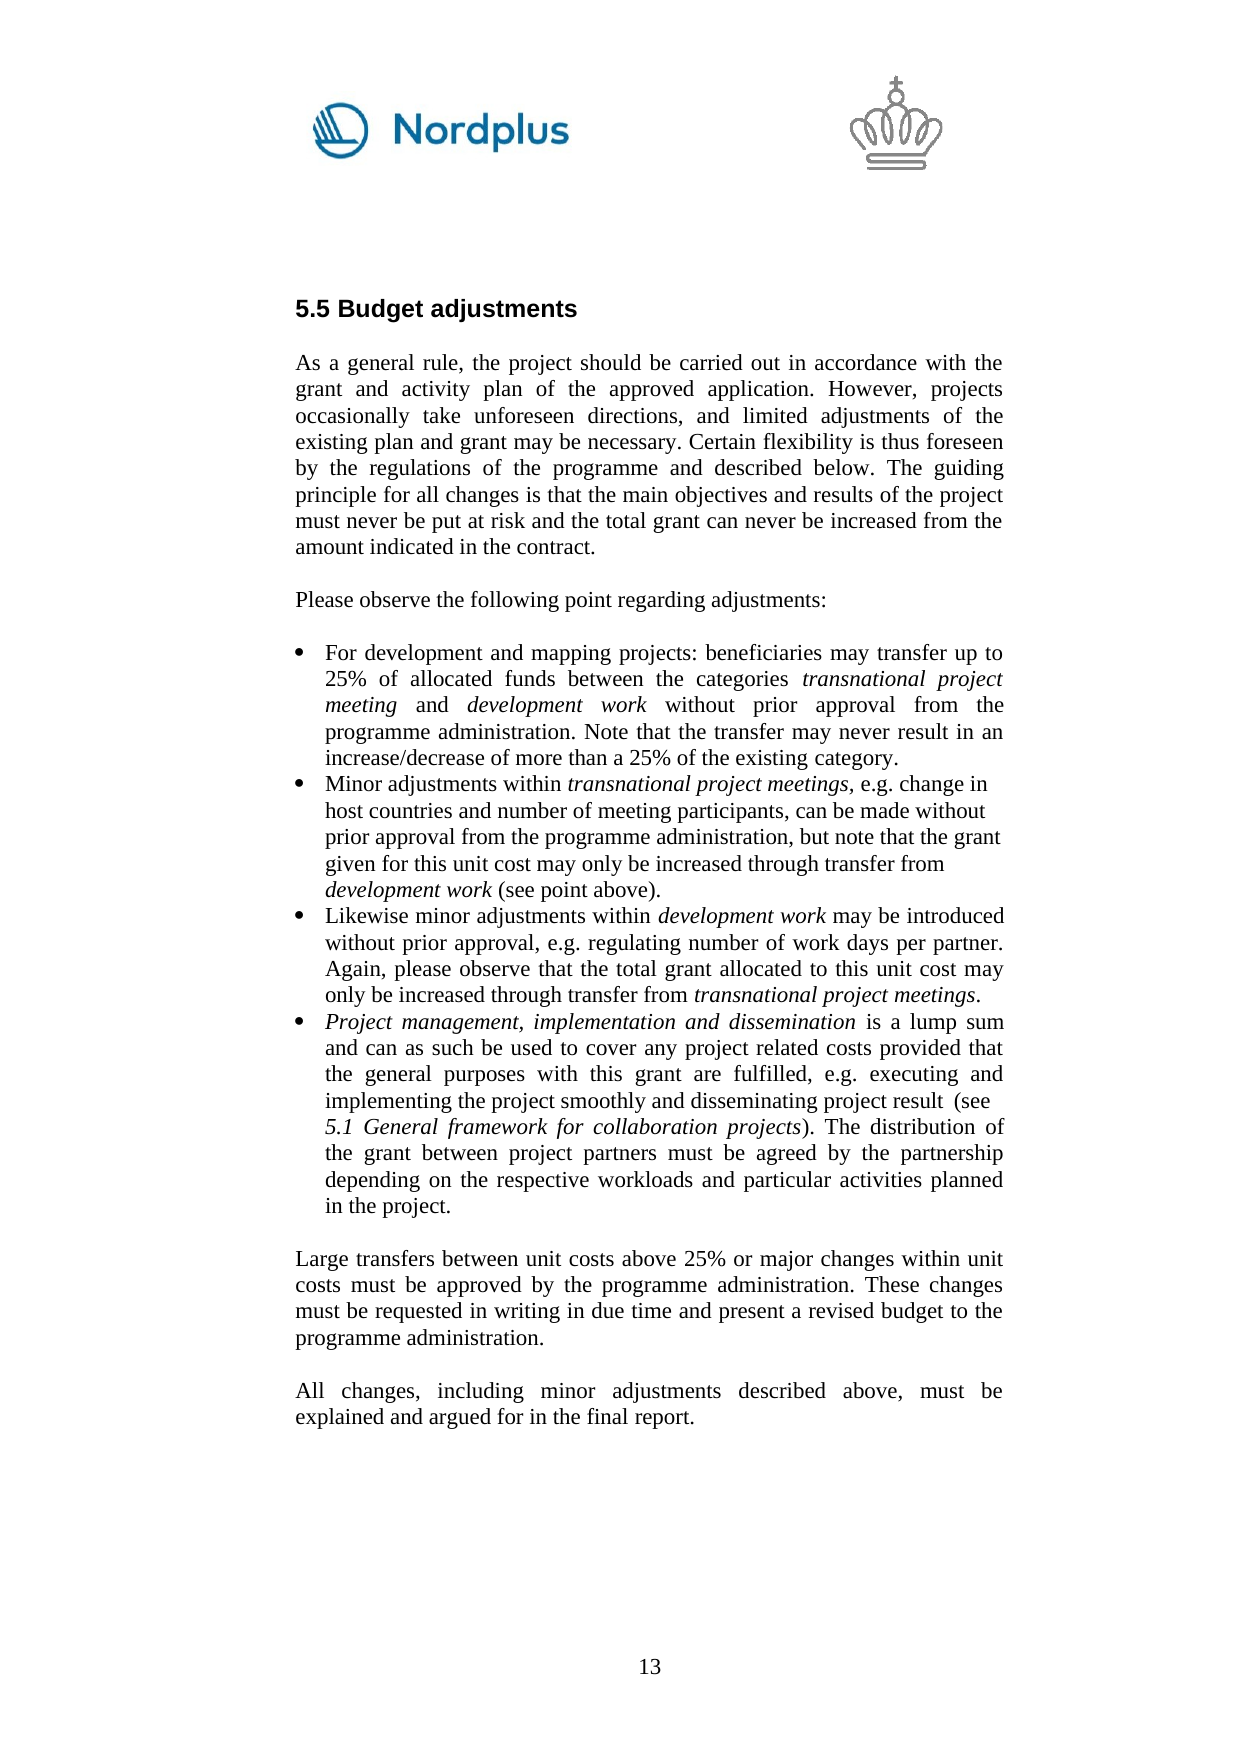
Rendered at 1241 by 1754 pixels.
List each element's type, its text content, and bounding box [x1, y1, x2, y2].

picture [849, 75, 943, 170]
text 5.1 General framework for collaboration projects). The distribution of the grant between project partners must be agreed by the partnership depending on the respective workloads and particular activities planned in the project. [325, 1113, 1004, 1218]
text As a general rule, the project should be carried out in accordance with the grant and activity plan of the approved application. However, projects occasionally take unforeseen directions, and limited adjustments of the existing plan and grant may be necessary. Certain flexibility is thus foreseen by the regulations of the programme and described below. The guiding principle for all changes is that the main objectives and results of the project must never be put at risk and the total grant can never be increased from the amount indicated in the contract. [295, 349, 1004, 560]
list Budget adjustments [295, 294, 1065, 323]
text All changes, including minor adjustments described above, must be explained and argued for in the final report. [295, 1377, 1004, 1429]
list For development and mapping projects: beneficiaries may transfer up to 25% of allocated funds between the categories transnational project meeting and development work without prior approval from the programme administration. Note that the transfer may never result in an increase/decrease of more than a 25% of the existing category. [295, 639, 1005, 771]
list Project management, implementation and dissemination is a lump sum and can as such be used to cover any project related costs provided that the general purposes with this grant are fulfilled, e.g. executing and implementing the project smoothly and disseminating project result (see [295, 1008, 1004, 1113]
list Likewise minor adjustments within development work may be introduced without prior approval, e.g. regulating number of work days per partner. Again, please observe that the total grant allocated to this unit cost may only be increased through transfer from transnational project meetings. [295, 902, 1005, 1008]
list Minor adjustments within transnational project meetings, e.g. change in host countries and number of meeting participants, can be made without prior approval from the programme administration, but note that the grant given for this unit cost may only be increased through transfer from development work (see point above). [295, 771, 1002, 902]
picture [306, 91, 573, 166]
text Large transfers between unit costs above 25% or major changes within unit costs must be approved by the programme administration. These changes must be requested in writing in due time and present a revised budget to the programme administration. [295, 1245, 1004, 1350]
text Please observe the following point regarding adjustments: [295, 586, 1065, 612]
